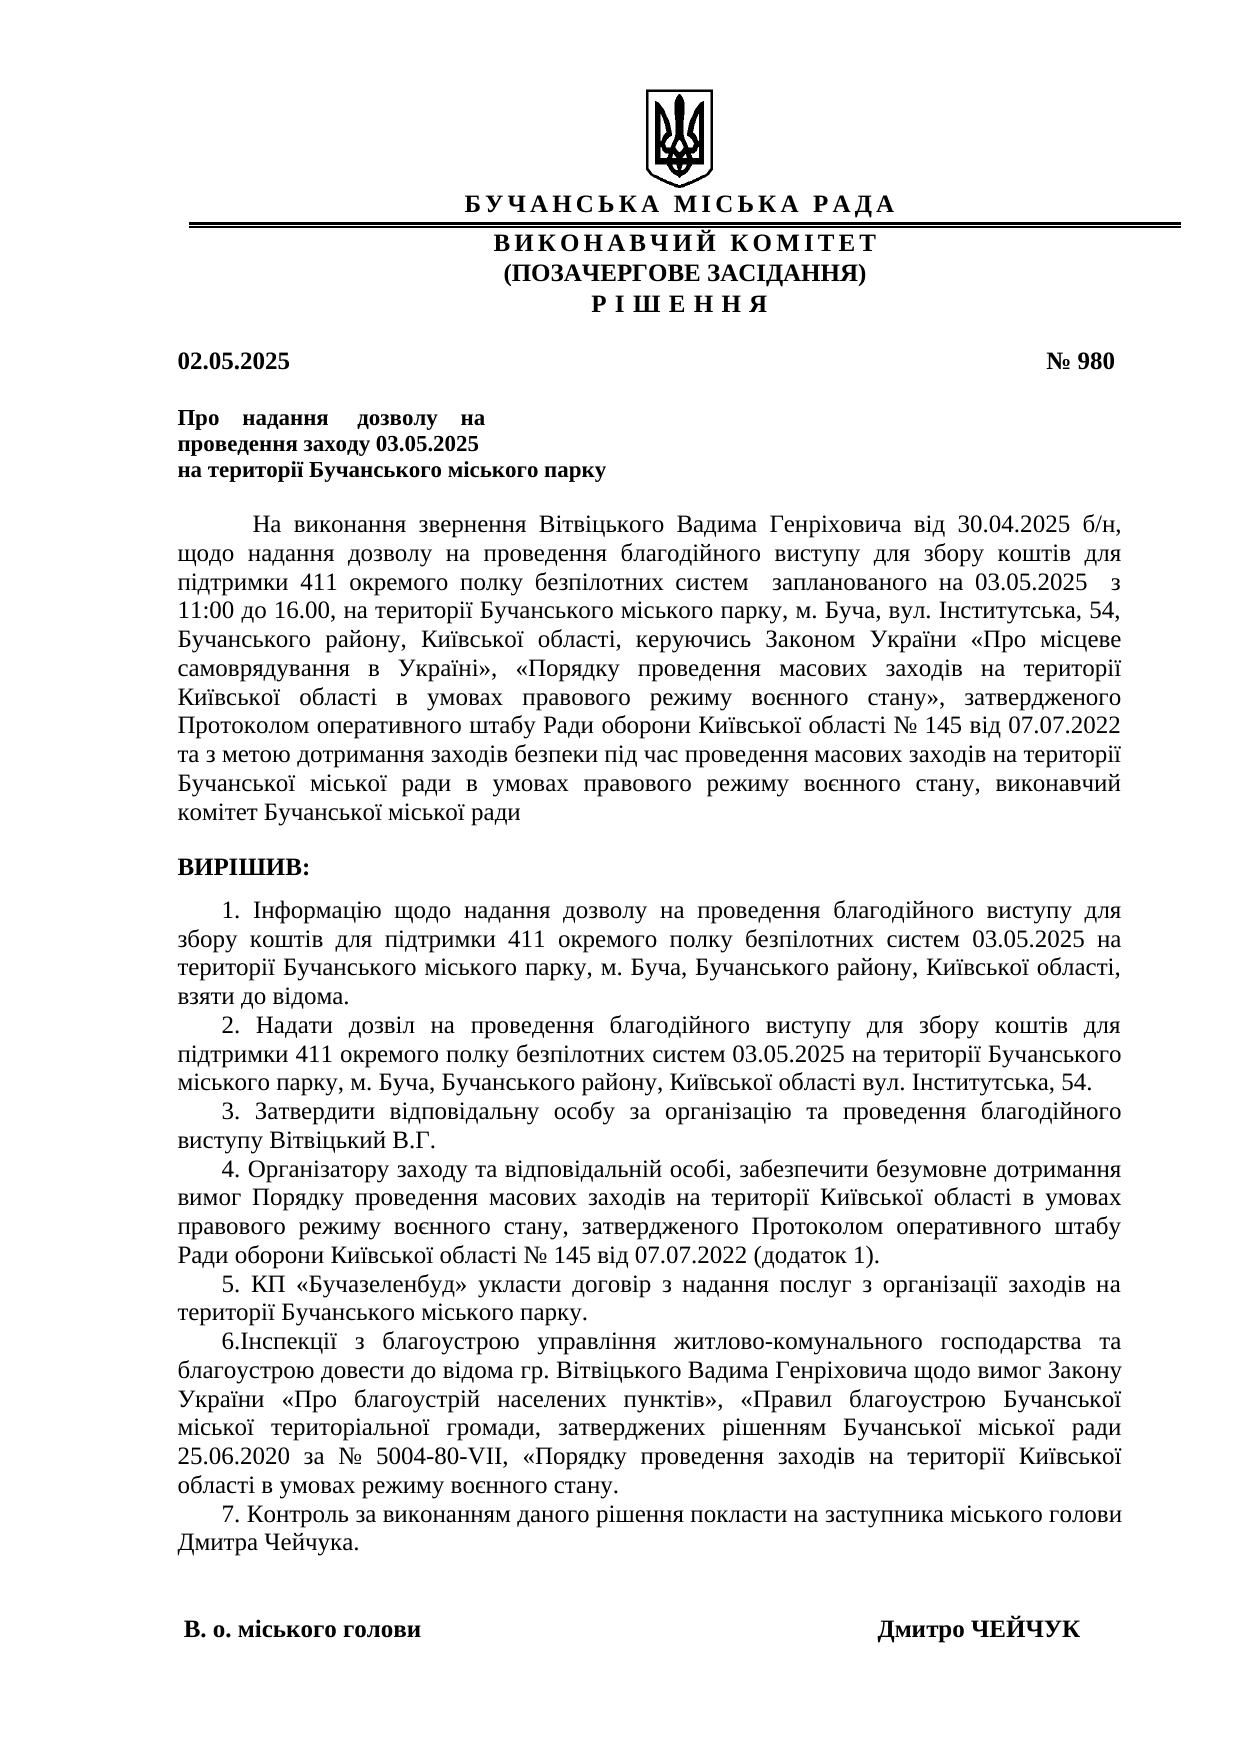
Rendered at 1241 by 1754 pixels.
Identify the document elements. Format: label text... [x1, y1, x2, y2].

text В. о. міського голови Дмитро ЧЕЙЧУК [177, 1614, 1181, 1642]
text ВИРІШИВ: [177, 852, 1181, 881]
picture [644, 88, 715, 189]
list 6.Інспекції з благоустрою управління житлово-комунального господарства та благоустрою довести до відома гр. Вітвіцького Вадима Генріховича щодо вимог Закону України «Про благоустрій населених пунктів», «Правил благоустрою Бучанської міської територіальної громади, затверджених рішенням Бучанської міської ради 25.06.2020 за № 5004-80-VII, «Порядку проведення заходів на території Київської області в умовах режиму воєнного стану. [177, 1326, 1122, 1499]
text Про надання дозволу на [177, 404, 1181, 430]
text на території Бучанського міського парку [177, 456, 1181, 483]
text 1. Інформацію щодо надання дозволу на проведення благодійного виступу для збору коштів для підтримки 411 окремого полку безпілотних систем 03.05.2025 на території Бучанського міського парку, м. Буча, Бучанського району, Київської області, взяти до відома. [177, 895, 1122, 1010]
text 7. Контроль за виконанням даного рішення покласти на заступника міського голови Дмитра Чейчука. [177, 1499, 1122, 1556]
text РІШЕННЯ [177, 289, 1181, 317]
text На виконання звернення Вітвіцького Вадима Генріховича від 30.04.2025 б/н, щодо надання дозволу на проведення благодійного виступу для збору коштів для підтримки 411 окремого полку безпілотних систем запланованого на 03.05.2025 з 11:00 до 16.00, на території Бучанського міського парку, м. Буча, вул. Інститутська, 54, Бучанського району, Київської області, керуючись Законом України «Про місцеве самоврядування в Україні», «Порядку проведення масових заходів на території Київської області в умовах правового режиму воєнного стану», затвердженого Протоколом оперативного штабу Ради оборони Київської області № 145 від 07.07.2022 та з метою дотримання заходів безпеки під час проведення масових заходів на території Бучанської міської ради в умовах правового режиму воєнного стану, виконавчий комітет Бучанської міської ради [177, 509, 1122, 825]
text 2. Надати дозвіл на проведення благодійного виступу для збору коштів для підтримки 411 окремого полку безпілотних систем 03.05.2025 на території Бучанського міського парку, м. Буча, Бучанського району, Київської області вул. Інститутська, 54. [177, 1010, 1122, 1096]
text 02.05.2025 № 980 [177, 346, 1181, 375]
text проведення заходу 03.05.2025 [177, 430, 1181, 456]
text БУЧАНСЬКА МІСЬКА РАДА [177, 189, 1181, 217]
text 5. КП «Бучазеленбуд» укласти договір з надання послуг з організації заходів на території Бучанського міського парку. [177, 1269, 1122, 1326]
text 4. Організатору заходу та відповідальній особі, забезпечити безумовне дотримання вимог Порядку проведення масових заходів на території Київської області в умовах правового режиму воєнного стану, затвердженого Протоколом оперативного штабу Ради оборони Київської області № 145 від 07.07.2022 (додаток 1). [177, 1154, 1122, 1269]
text 3. Затвердити відповідальну особу за організацію та проведення благодійного виступу Вітвіцький В.Г. [177, 1096, 1122, 1154]
table_header ВИКОНАВЧИЙ КОМІТЕТ (ПОЗАЧЕРГОВЕ ЗАСІДАННЯ) [189, 228, 1181, 289]
